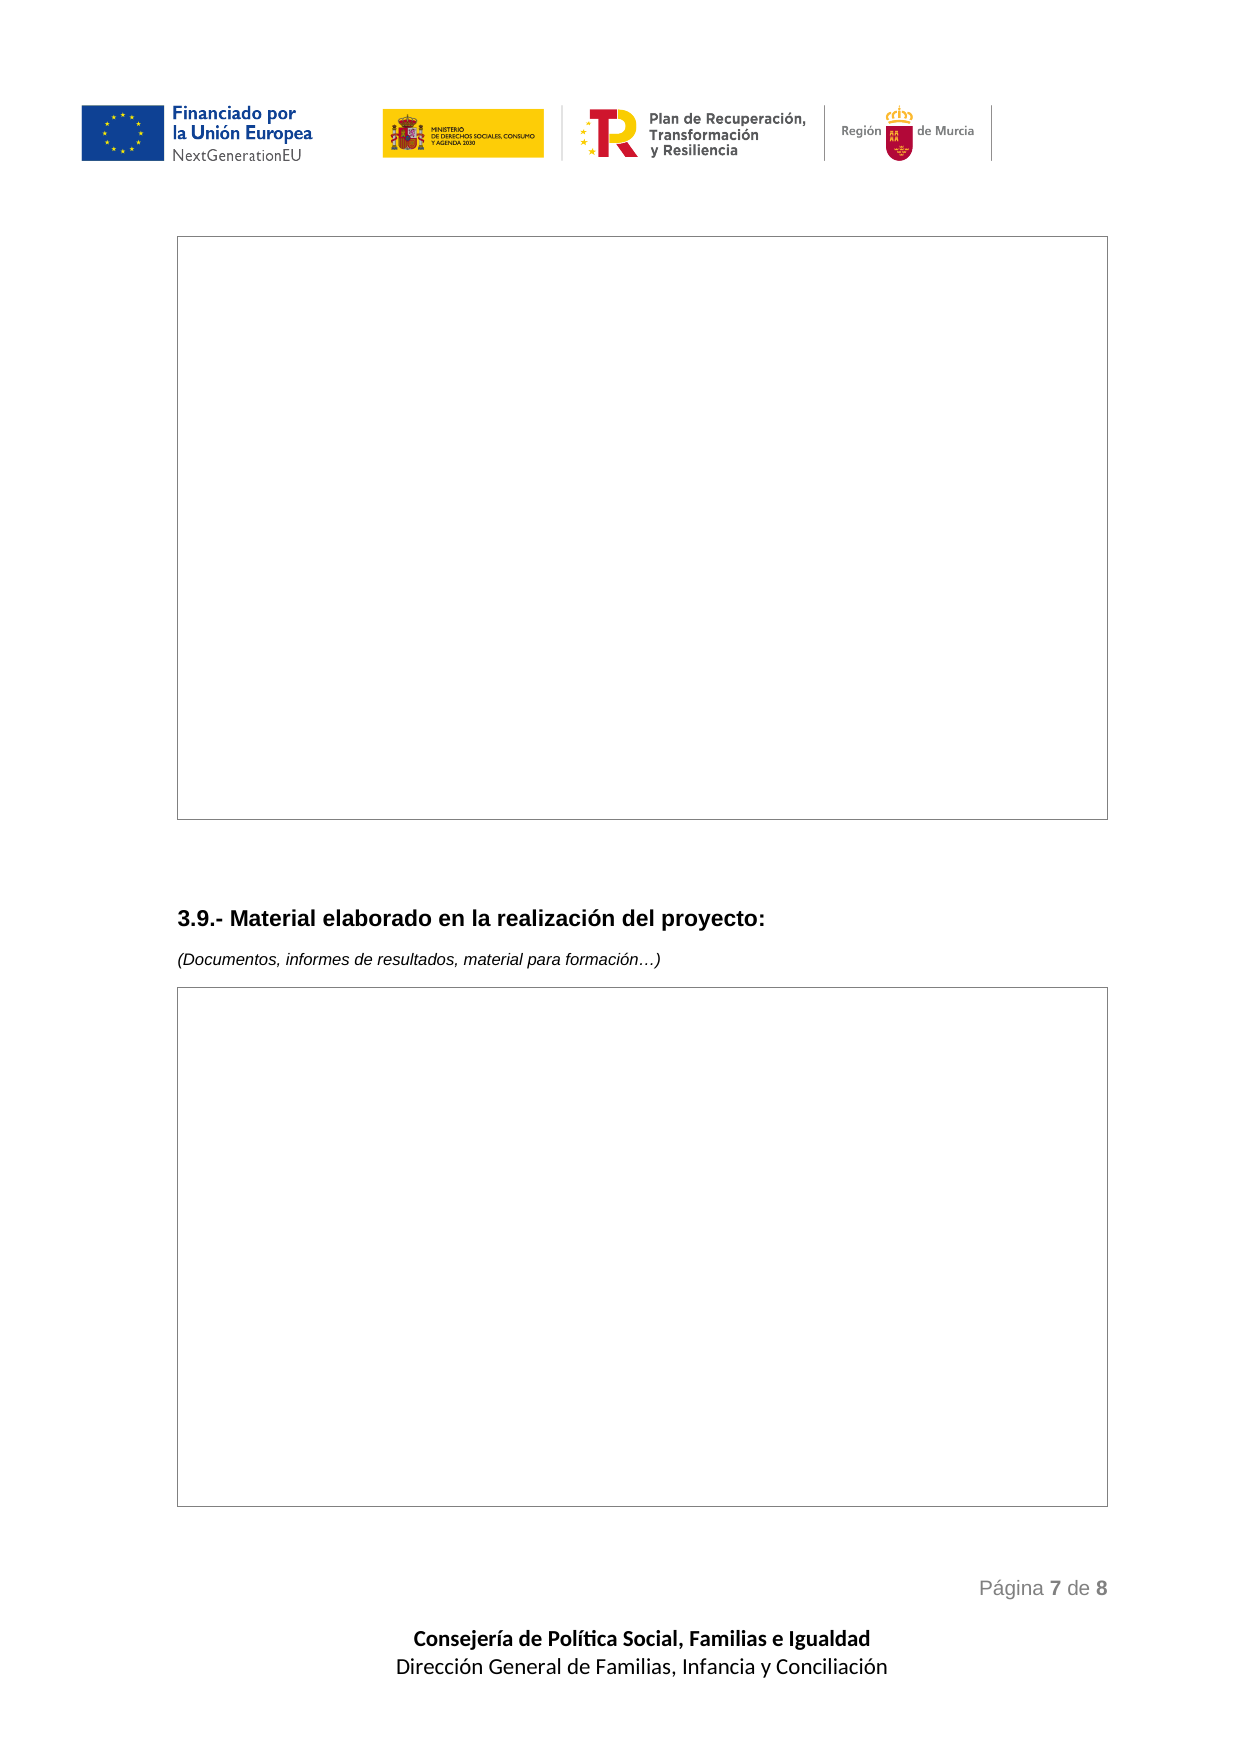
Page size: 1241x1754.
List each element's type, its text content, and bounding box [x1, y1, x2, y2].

text (Documentos, informes de resultados, material para formación…) [177, 950, 1107, 969]
table_header [178, 237, 1107, 818]
text 3.9.- Material elaborado en la realización del proyecto: [177, 904, 1107, 931]
table_header [178, 988, 1107, 1506]
picture [22, 8, 1241, 187]
